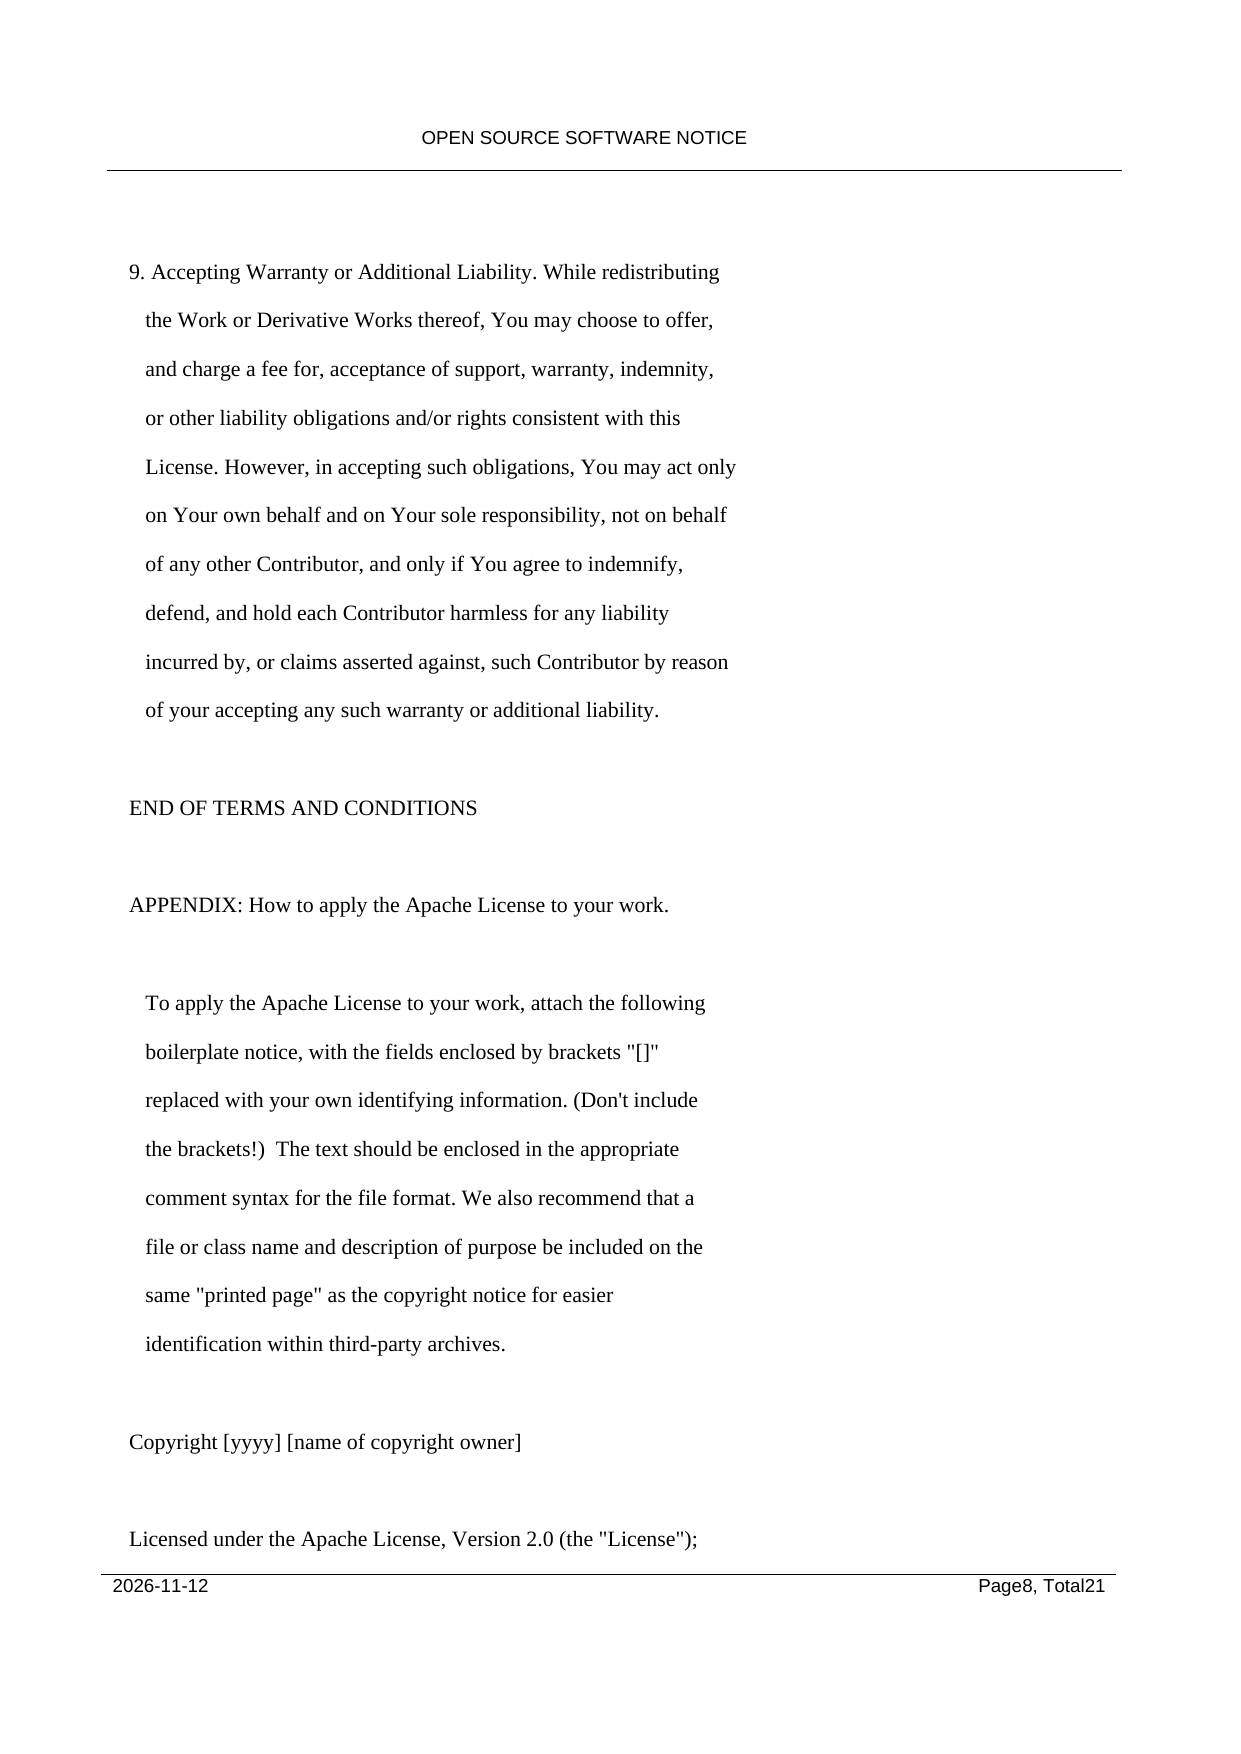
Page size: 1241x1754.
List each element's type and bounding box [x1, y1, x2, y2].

text [112, 206, 1128, 1555]
